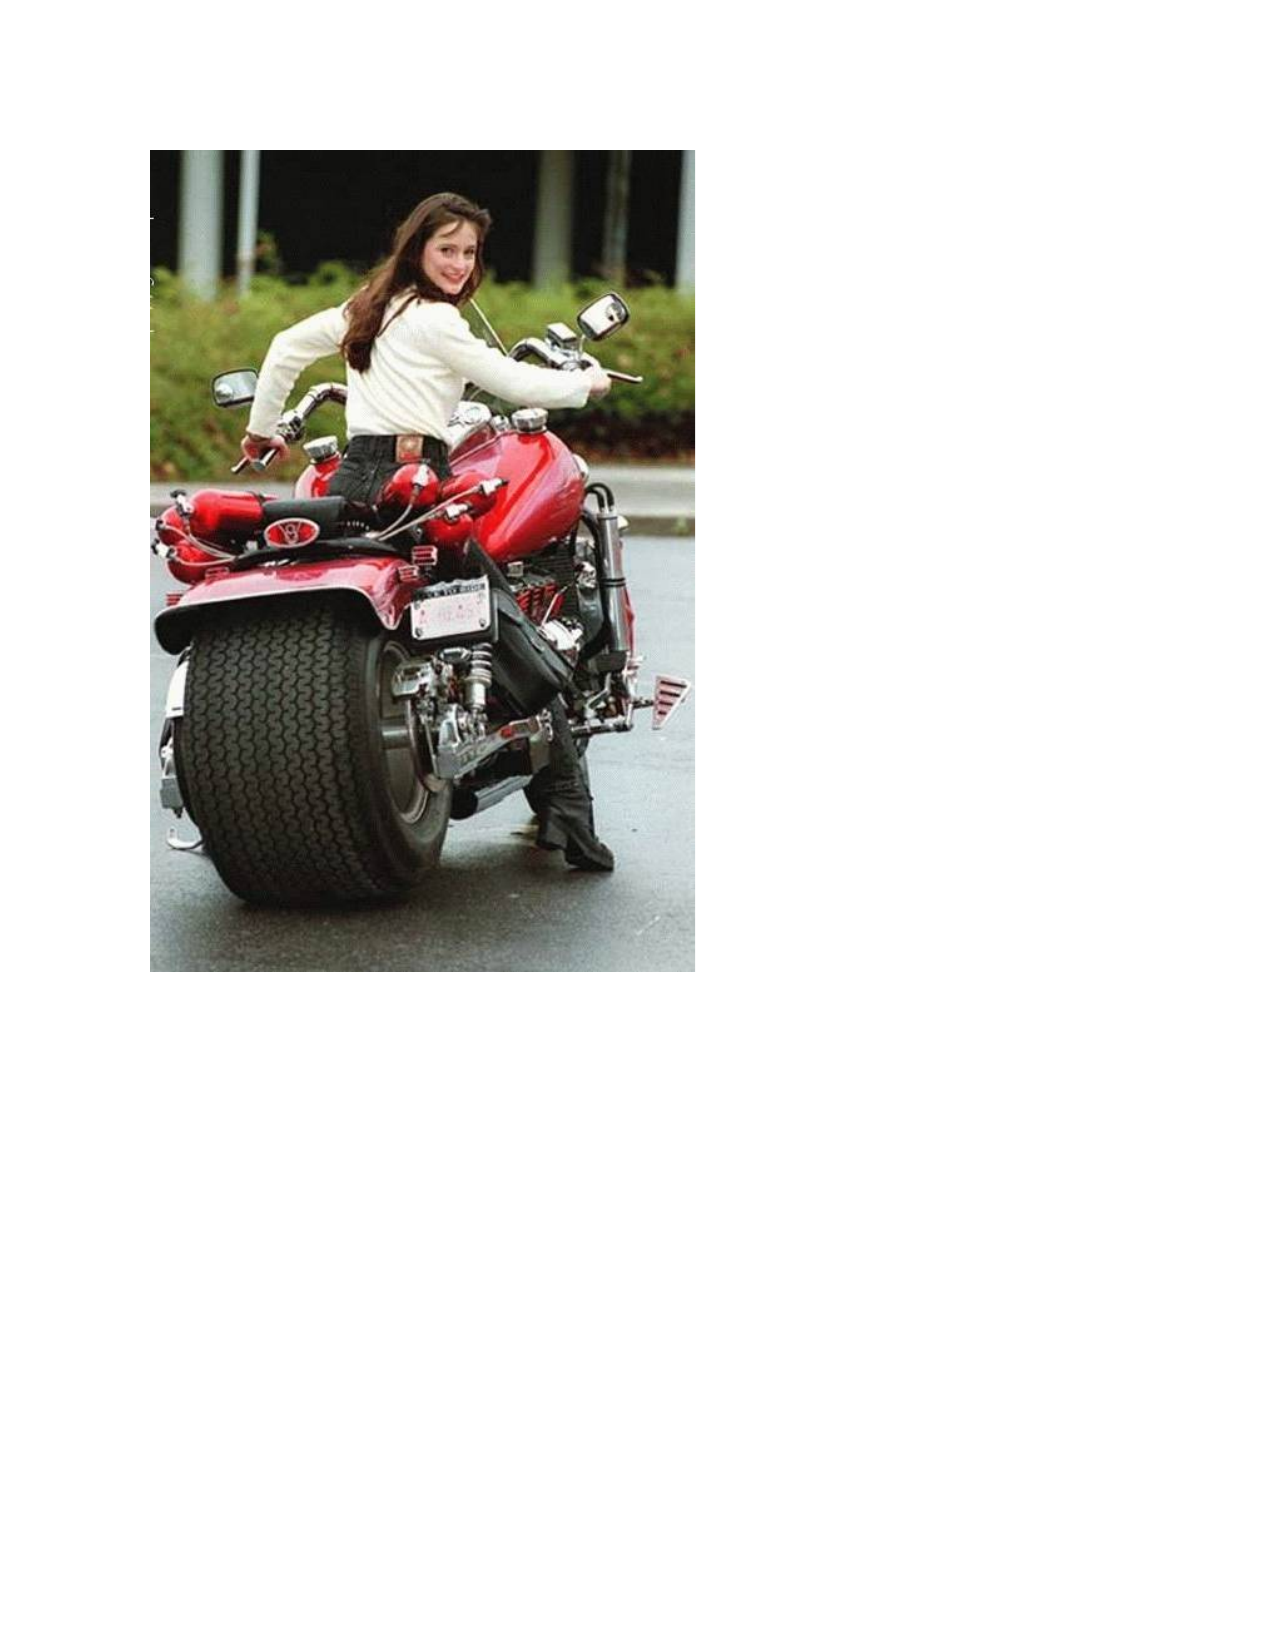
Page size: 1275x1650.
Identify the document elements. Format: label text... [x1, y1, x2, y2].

picture [150, 150, 696, 972]
table_cell And you thought your bike was special...... [150, 150, 1125, 1000]
